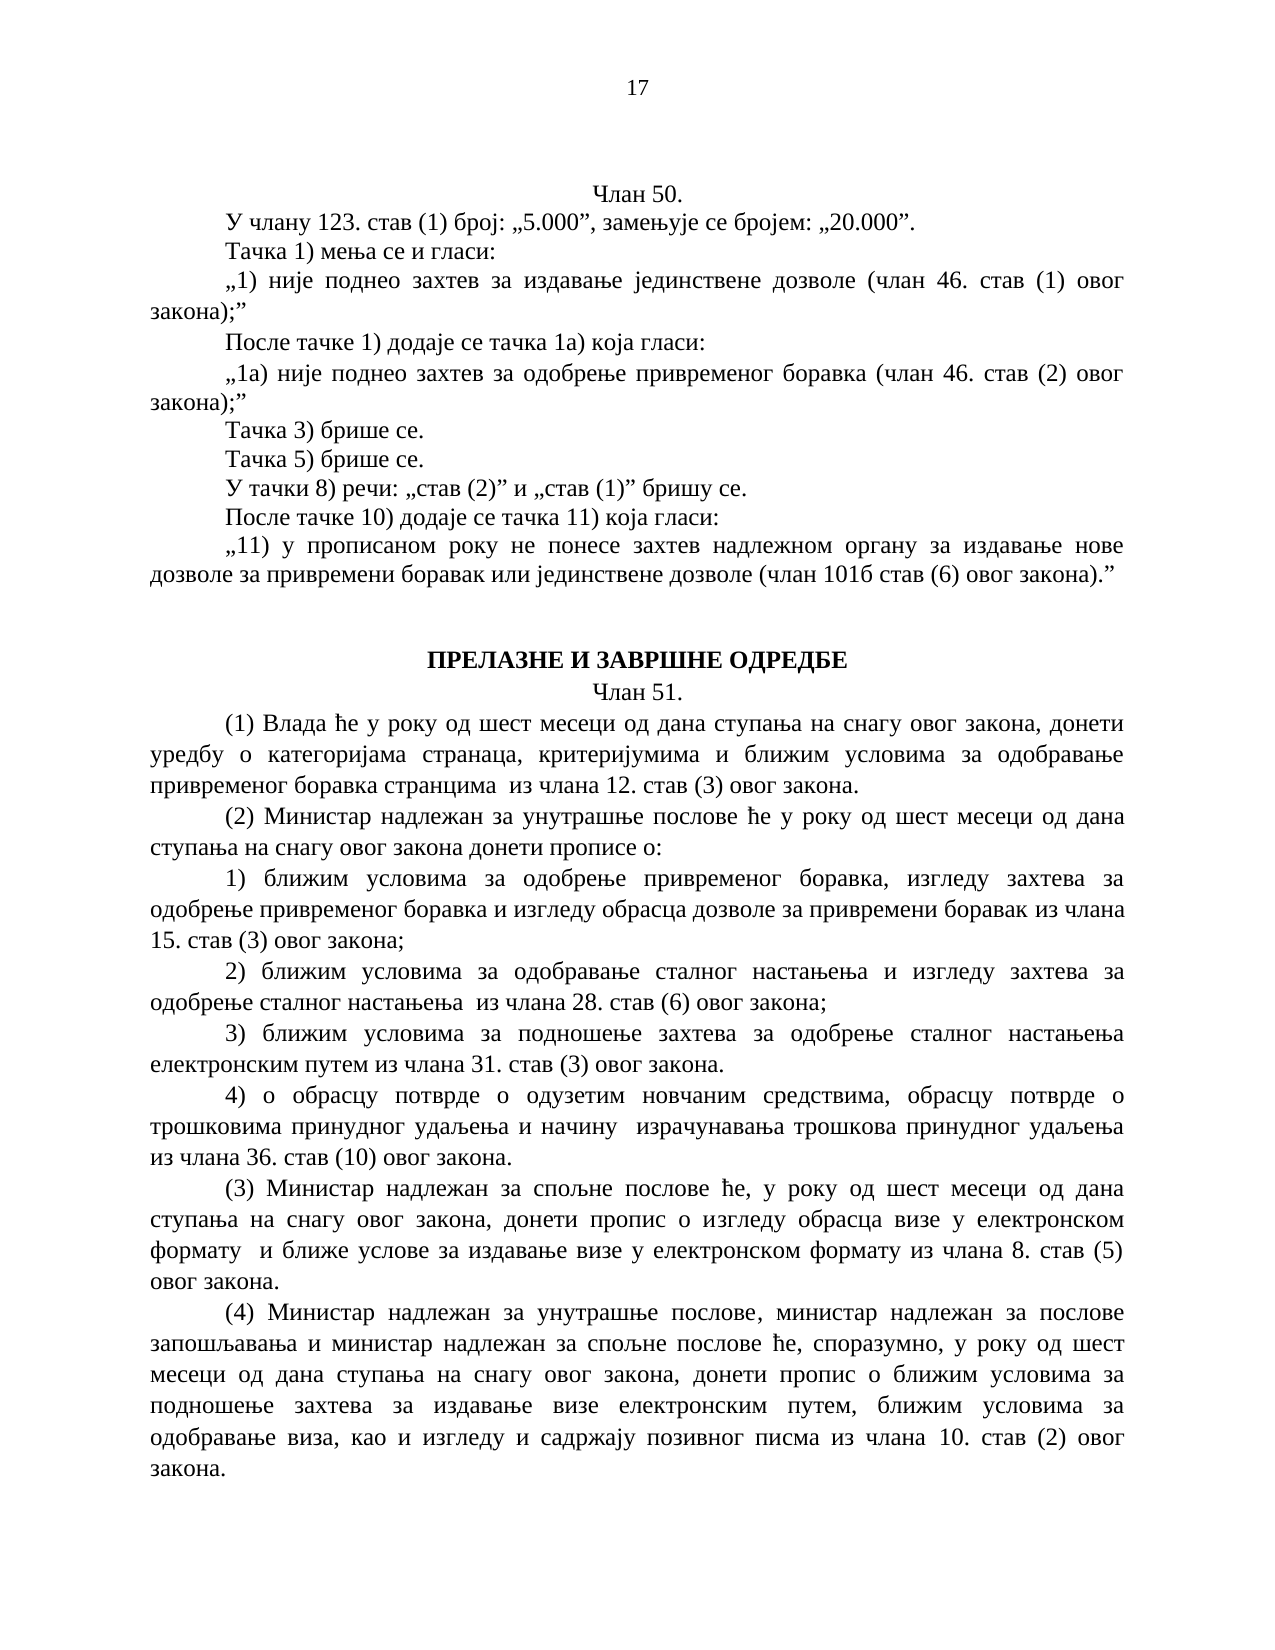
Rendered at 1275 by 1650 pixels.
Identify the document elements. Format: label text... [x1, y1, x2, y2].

text (2) Министар надлежан за унутрашње послове ће у року од шест месеци од дана ступања на снагу овог закона донети прописе о: [150, 801, 1125, 861]
text После тачке 10) додаје се тачка 11) која гласи: [150, 502, 1125, 531]
text Члан 50. [150, 179, 1125, 207]
text 4) о обрасцу потврде о одузетим новчаним средствима, обрасцу потврде о трошковима принудног удаљења и начину израчунавања трошкова принудног удаљења из члана 36. став (10) овог закона. [150, 1080, 1125, 1171]
text 2) ближим условима за одобравање сталног настањења и изгледу захтева за одобрење сталног настањења из члана 28. став (6) овог закона; [150, 956, 1125, 1016]
text Тачка 1) мења се и гласи: [150, 236, 1125, 265]
text У тачки 8) речи: „став (2)” и „став (1)” бришу се. [150, 473, 1125, 502]
text (4) Министар надлежан за унутрашње послове, министар надлежан за послове запошљавања и министар надлежан за спољне послове ће, споразумно, у року од шест месеци од дана ступања на снагу овог закона, донети пропис о ближим условима за подношење захтева за издавање визе електронским путем, ближим условима за одобравање виза, као и изгледу и садржају позивног писма из члана 10. став (2) овог закона. [150, 1419, 1125, 1481]
text После тачке 1) додаје се тачка 1а) која гласи: [150, 327, 1125, 356]
text 1) ближим условима за одобрење привременог боравка, изгледу захтева за одобрење привременог боравка и изгледу обрасца дозволе за привремени боравак из члана 15. став (3) овог закона; [150, 863, 1125, 954]
text У члану 123. став (1) број: „5.000”, замењује се бројем: „20.000”. [150, 207, 1125, 236]
text „1) није поднео захтев за издавање јединствене дозволе (члан 46. став (1) овог закона);” [150, 265, 1125, 325]
text Члан 51. [150, 677, 1125, 705]
text (1) Влада ће у року од шест месеци од дана ступања на снагу овог закона, донети уредбу о категоријама странаца, критеријумима и ближим условима за одобравање привременог боравка странцима из члана 12. став (3) овог закона. [150, 708, 1125, 798]
text (3) Министар надлежан за спољне послове ће, у року од шест месеци од дана ступања на снагу овог закона, донети пропис о изгледу обрасца визе у електронском формату и ближе услове за издавање визе у електронском формату из члана 8. став (5) овог закона. [150, 1264, 1125, 1295]
text 3) ближим условима за подношење захтева за одобрење сталног настањења електронским путем из члана 31. став (3) овог закона. [150, 1018, 1125, 1078]
text „11) у прописаном року не понесе захтев надлежном органу за издавање нове дозволе за привремени боравак или јединствене дозволе (члан 101б став (6) овог закона).” [150, 531, 1125, 588]
text „1а) није поднео захтев за одобрење привременог боравка (члан 46. став (2) овог закона);” [150, 358, 1125, 416]
text Тачка 5) брише се. [150, 444, 1125, 473]
text (3) Министар надлежан за спољне послове ће, у року од шест месеци од дана ступања на снагу овог закона, донети пропис о изгледу обрасца визе у електронском формату и ближе услове за издавање визе у електронском формату из члана 8. став (5) овог закона. [150, 1173, 1125, 1235]
text (4) Министар надлежан за унутрашње послове, министар надлежан за послове запошљавања и министар надлежан за спољне послове ће, споразумно, у року од шест месеци од дана ступања на снагу овог закона, донети пропис о ближим условима за подношење захтева за издавање визе електронским путем, ближим условима за одобравање виза, као и изгледу и садржају позивног писма из члана 10. став (2) овог закона. [150, 1297, 1125, 1391]
text Тачка 3) брише се. [150, 416, 1125, 444]
text ПРЕЛАЗНЕ И ЗАВРШНЕ ОДРЕДБЕ [150, 646, 1125, 674]
